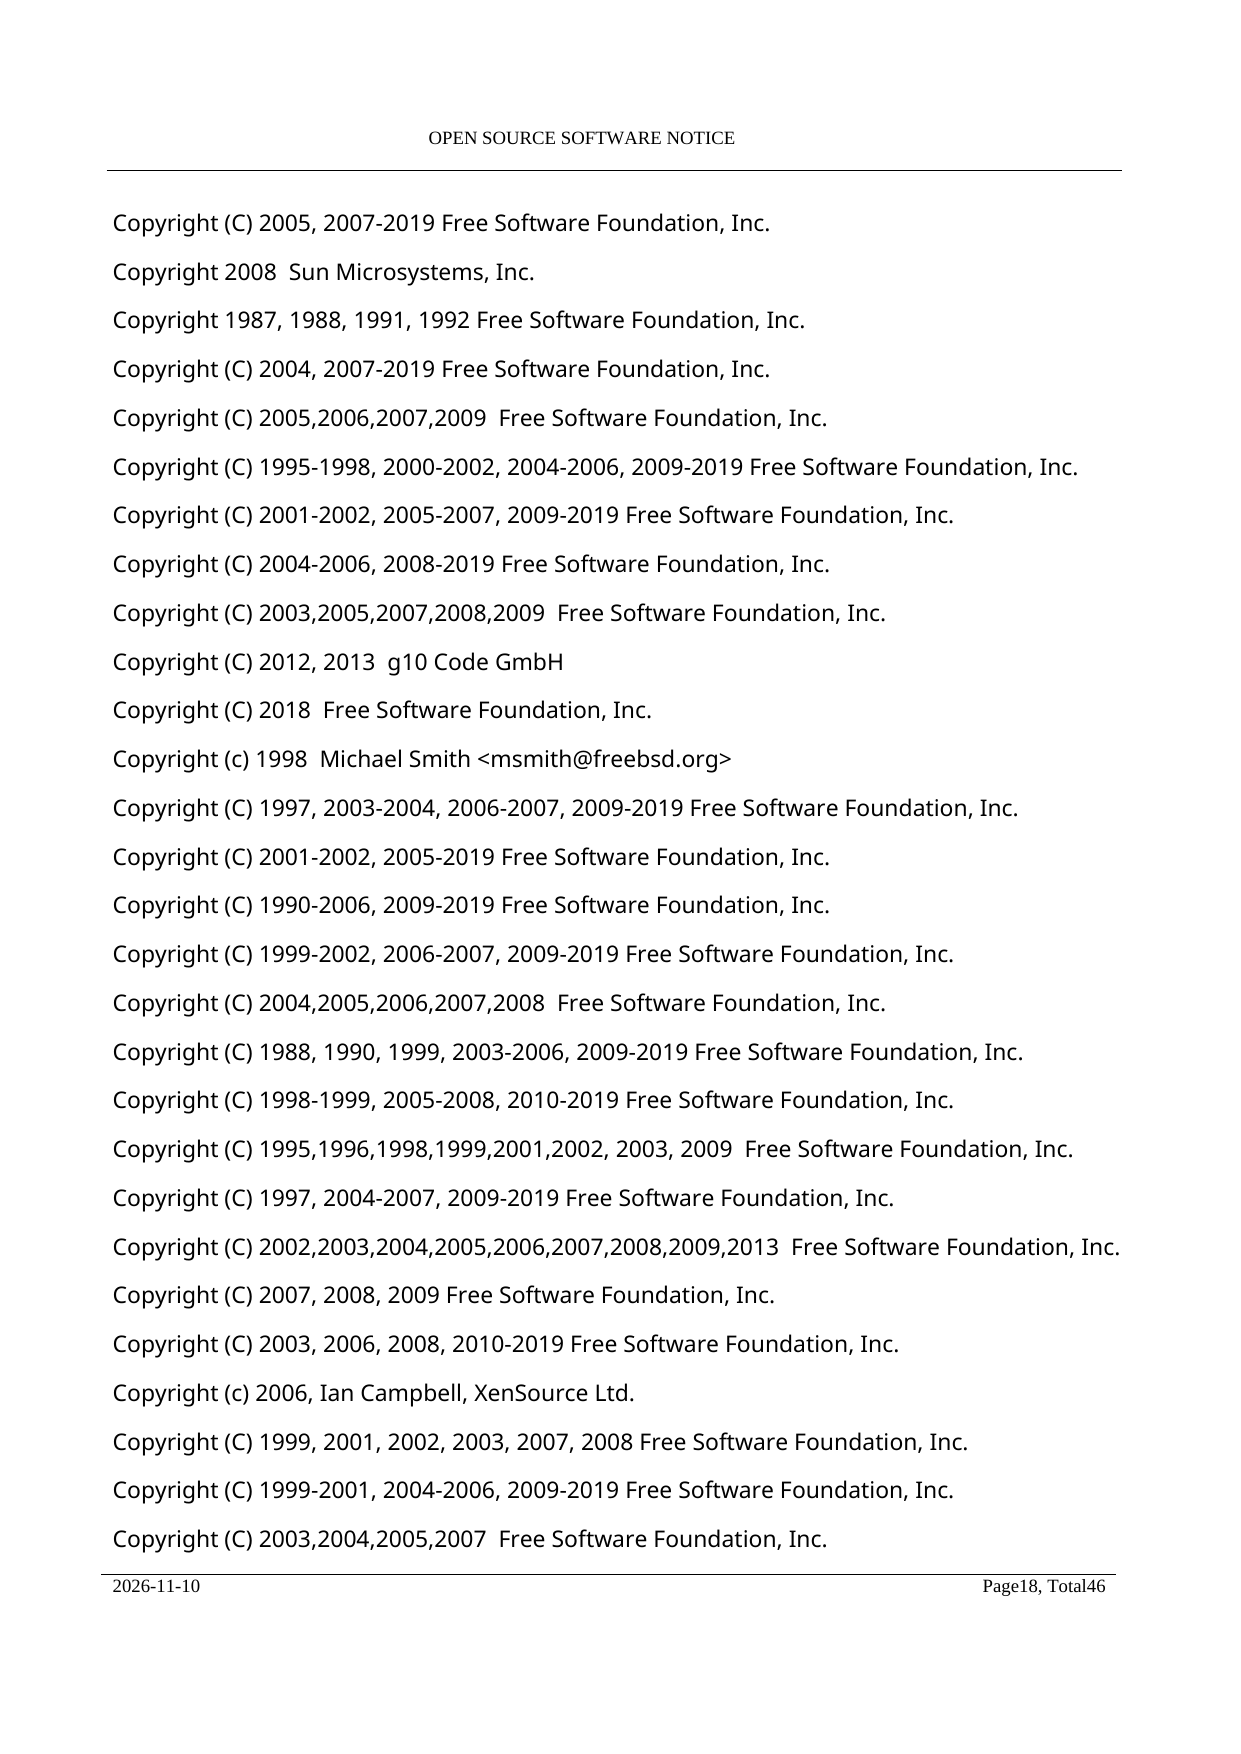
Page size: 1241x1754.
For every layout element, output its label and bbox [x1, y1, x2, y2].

text [112, 206, 1128, 1555]
